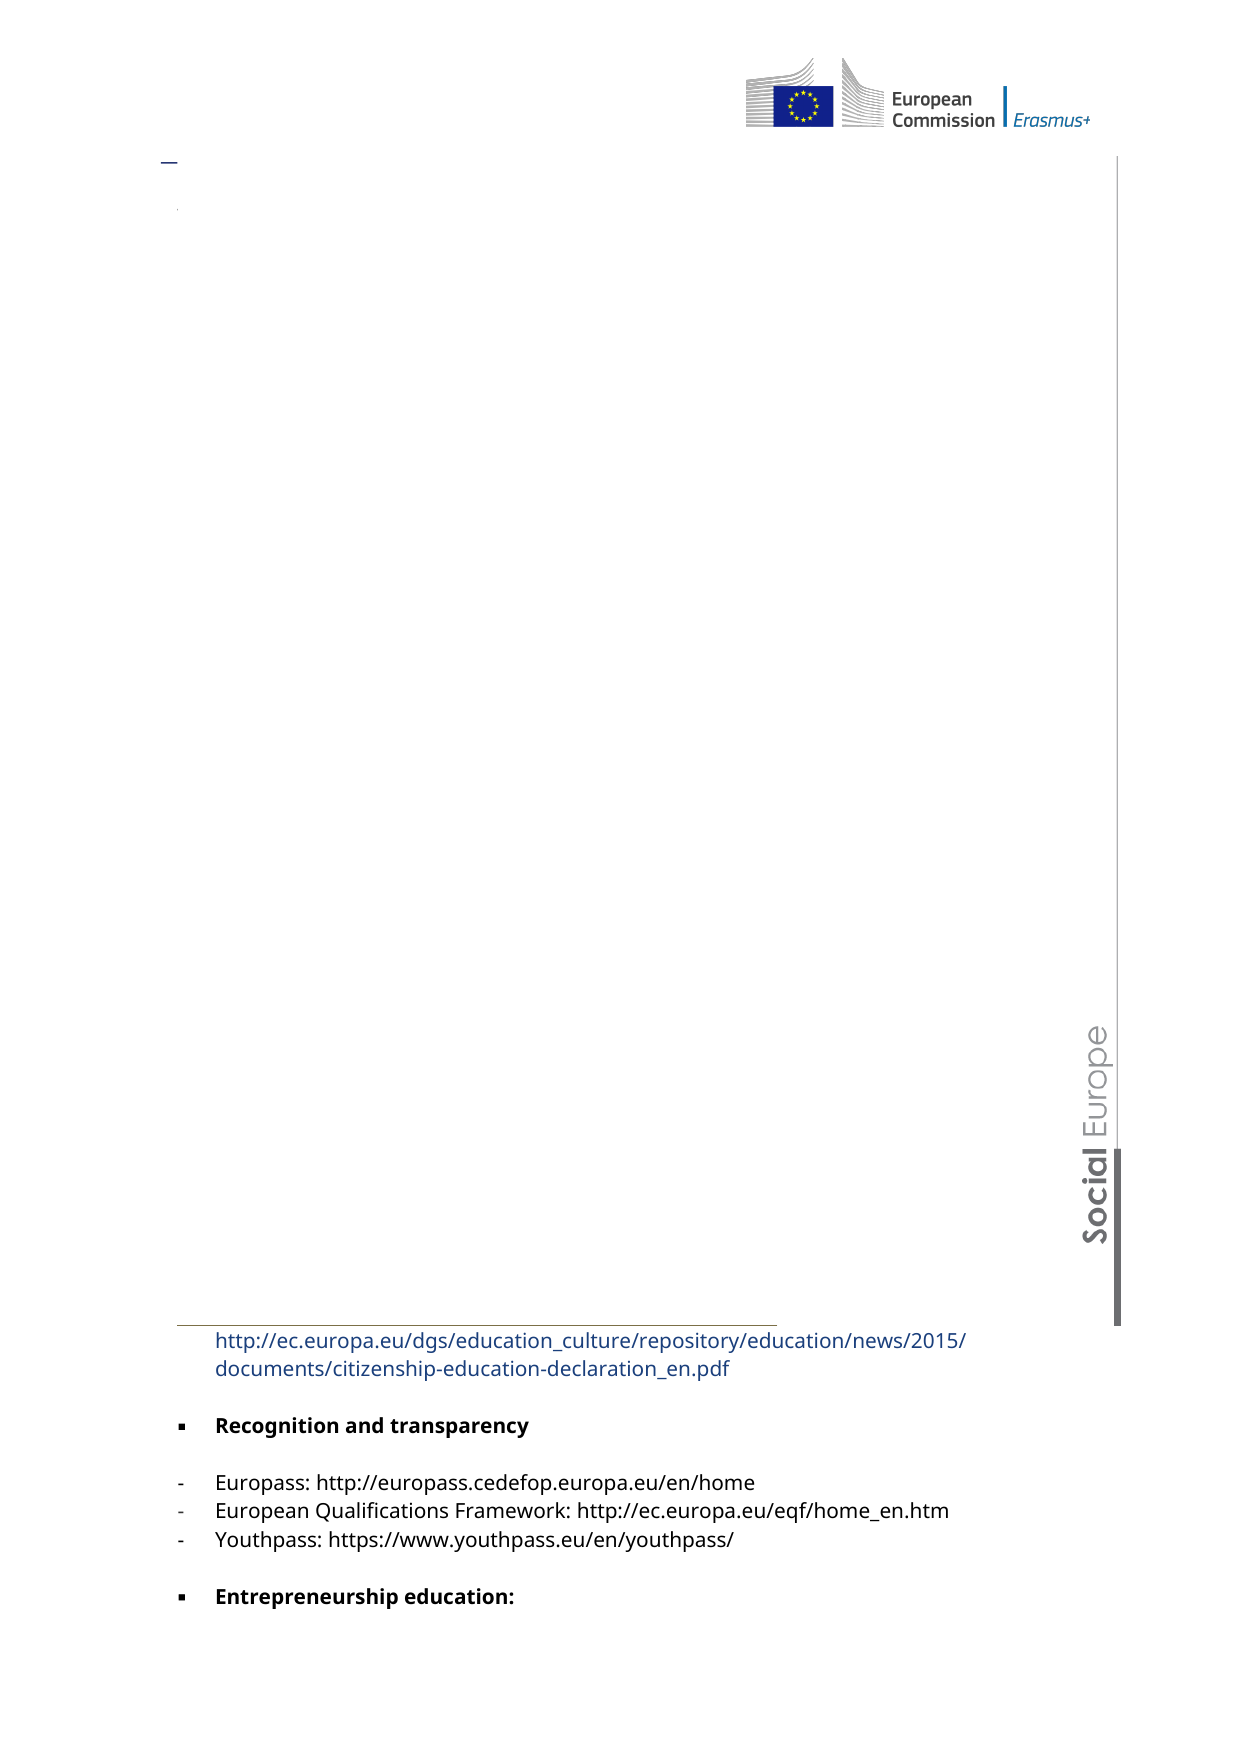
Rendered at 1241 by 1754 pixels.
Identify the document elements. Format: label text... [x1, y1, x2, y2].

text http://ec.europa.eu/dgs/education_culture/repository/education/news/2015/documents/citizenship-education-declaration_en.pdf [215, 1326, 1092, 1383]
picture [177, 156, 1121, 1326]
list Entrepreneurship education: [177, 1582, 1092, 1610]
list Youthpass: https://www.youthpass.eu/en/youthpass/ [177, 1525, 1092, 1553]
list European Qualifications Framework: http://ec.europa.eu/eqf/home_en.htm [177, 1497, 1092, 1525]
list Europass: http://europass.cedefop.europa.eu/en/home [177, 1468, 1092, 1497]
picture [746, 58, 1090, 130]
list Recognition and transparency [177, 1411, 1092, 1440]
